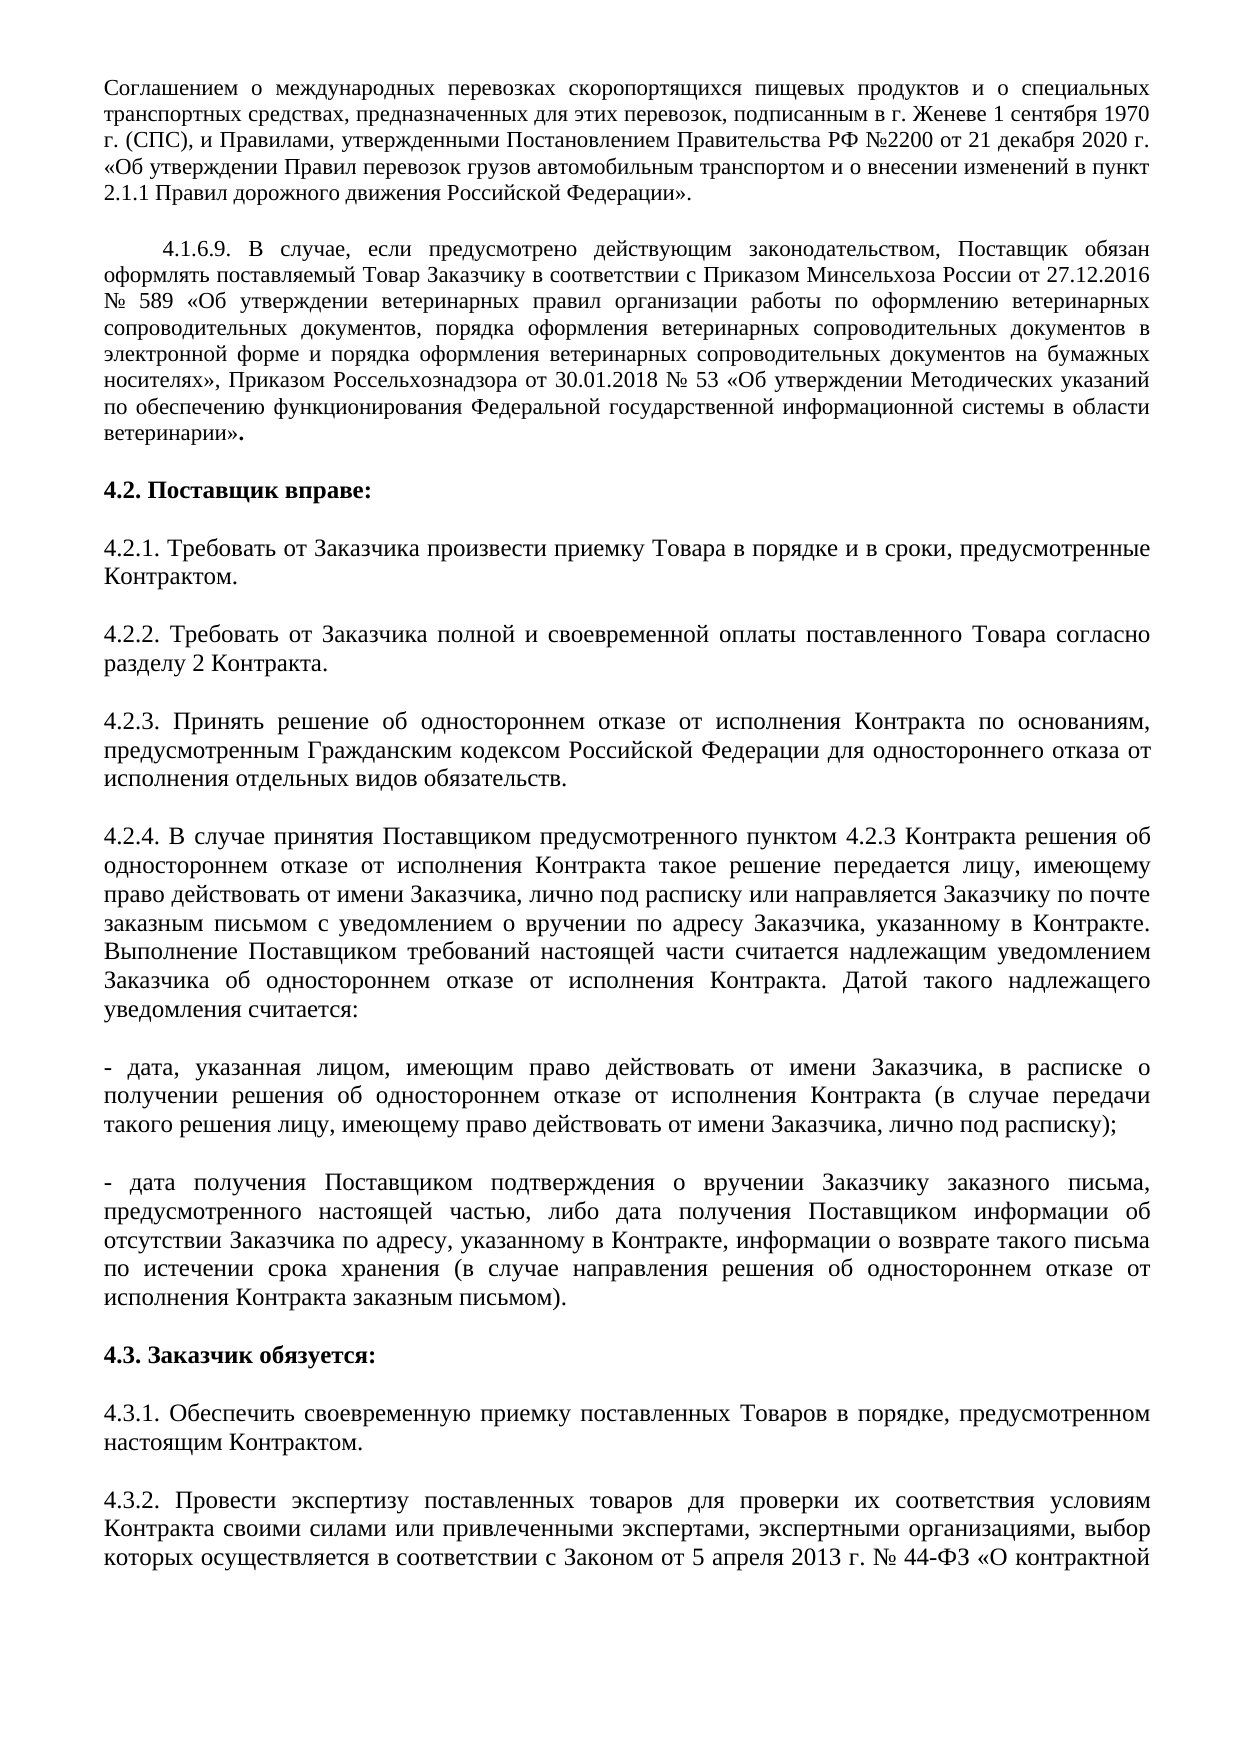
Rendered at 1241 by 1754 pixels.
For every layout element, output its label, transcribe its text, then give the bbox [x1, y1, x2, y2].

text 4.1.6.9. В случае, если предусмотрено действующим законодательством, Поставщик обязан оформлять поставляемый Товар Заказчику в соответствии с Приказом Минсельхоза России от 27.12.2016 № 589 «Об утверждении ветеринарных правил организации работы по оформлению ветеринарных сопроводительных документов, порядка оформления ветеринарных сопроводительных документов в электронной форме и порядка оформления ветеринарных сопроводительных документов на бумажных носителях», Приказом Россельхознадзора от 30.01.2018 № 53 «Об утверждении Методических указаний по обеспечению функционирования Федеральной государственной информационной системы в области ветеринарии». [103, 235, 1152, 446]
text 4.3.1. Обеспечить своевременную приемку поставленных Товаров в порядке, предусмотренном настоящим Контрактом. [103, 1398, 1152, 1456]
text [103, 74, 1152, 206]
text - дата, указанная лицом, имеющим право действовать от имени Заказчика, в расписке о получении решения об одностороннем отказе от исполнения Контракта (в случае передачи такого решения лицу, имеющему право действовать от имени Заказчика, лично под расписку); [103, 1052, 1152, 1138]
text 4.2.1. Требовать от Заказчика произвести приемку Товара в порядке и в сроки, предусмотренные Контрактом. [103, 533, 1152, 590]
text 4.3. Заказчик обязуется: [103, 1340, 1152, 1369]
text - дата получения Поставщиком подтверждения о вручении Заказчику заказного письма, предусмотренного настоящей частью, либо дата получения Поставщиком информации об отсутствии Заказчика по адресу, указанному в Контракте, информации о возврате такого письма по истечении срока хранения (в случае направления решения об одностороннем отказе от исполнения Контракта заказным письмом). [103, 1167, 1152, 1311]
text 4.2.4. В случае принятия Поставщиком предусмотренного пунктом 4.2.3 Контракта решения об одностороннем отказе от исполнения Контракта такое решение передается лицу, имеющему право действовать от имени Заказчика, лично под расписку или направляется Заказчику по почте заказным письмом с уведомлением о вручении по адресу Заказчика, указанному в Контракте. Выполнение Поставщиком требований настоящей части считается надлежащим уведомлением Заказчика об одностороннем отказе от исполнения Контракта. Датой такого надлежащего уведомления считается: [103, 821, 1152, 1023]
text 4.2. Поставщик вправе: [103, 475, 1152, 503]
text 4.2.2. Требовать от Заказчика полной и своевременной оплаты поставленного Товара согласно разделу 2 Контракта. [103, 619, 1152, 677]
text 4.2.3. Принять решение об одностороннем отказе от исполнения Контракта по основаниям, предусмотренным Гражданским кодексом Российской Федерации для одностороннего отказа от исполнения отдельных видов обязательств. [103, 706, 1152, 792]
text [103, 1485, 1152, 1571]
